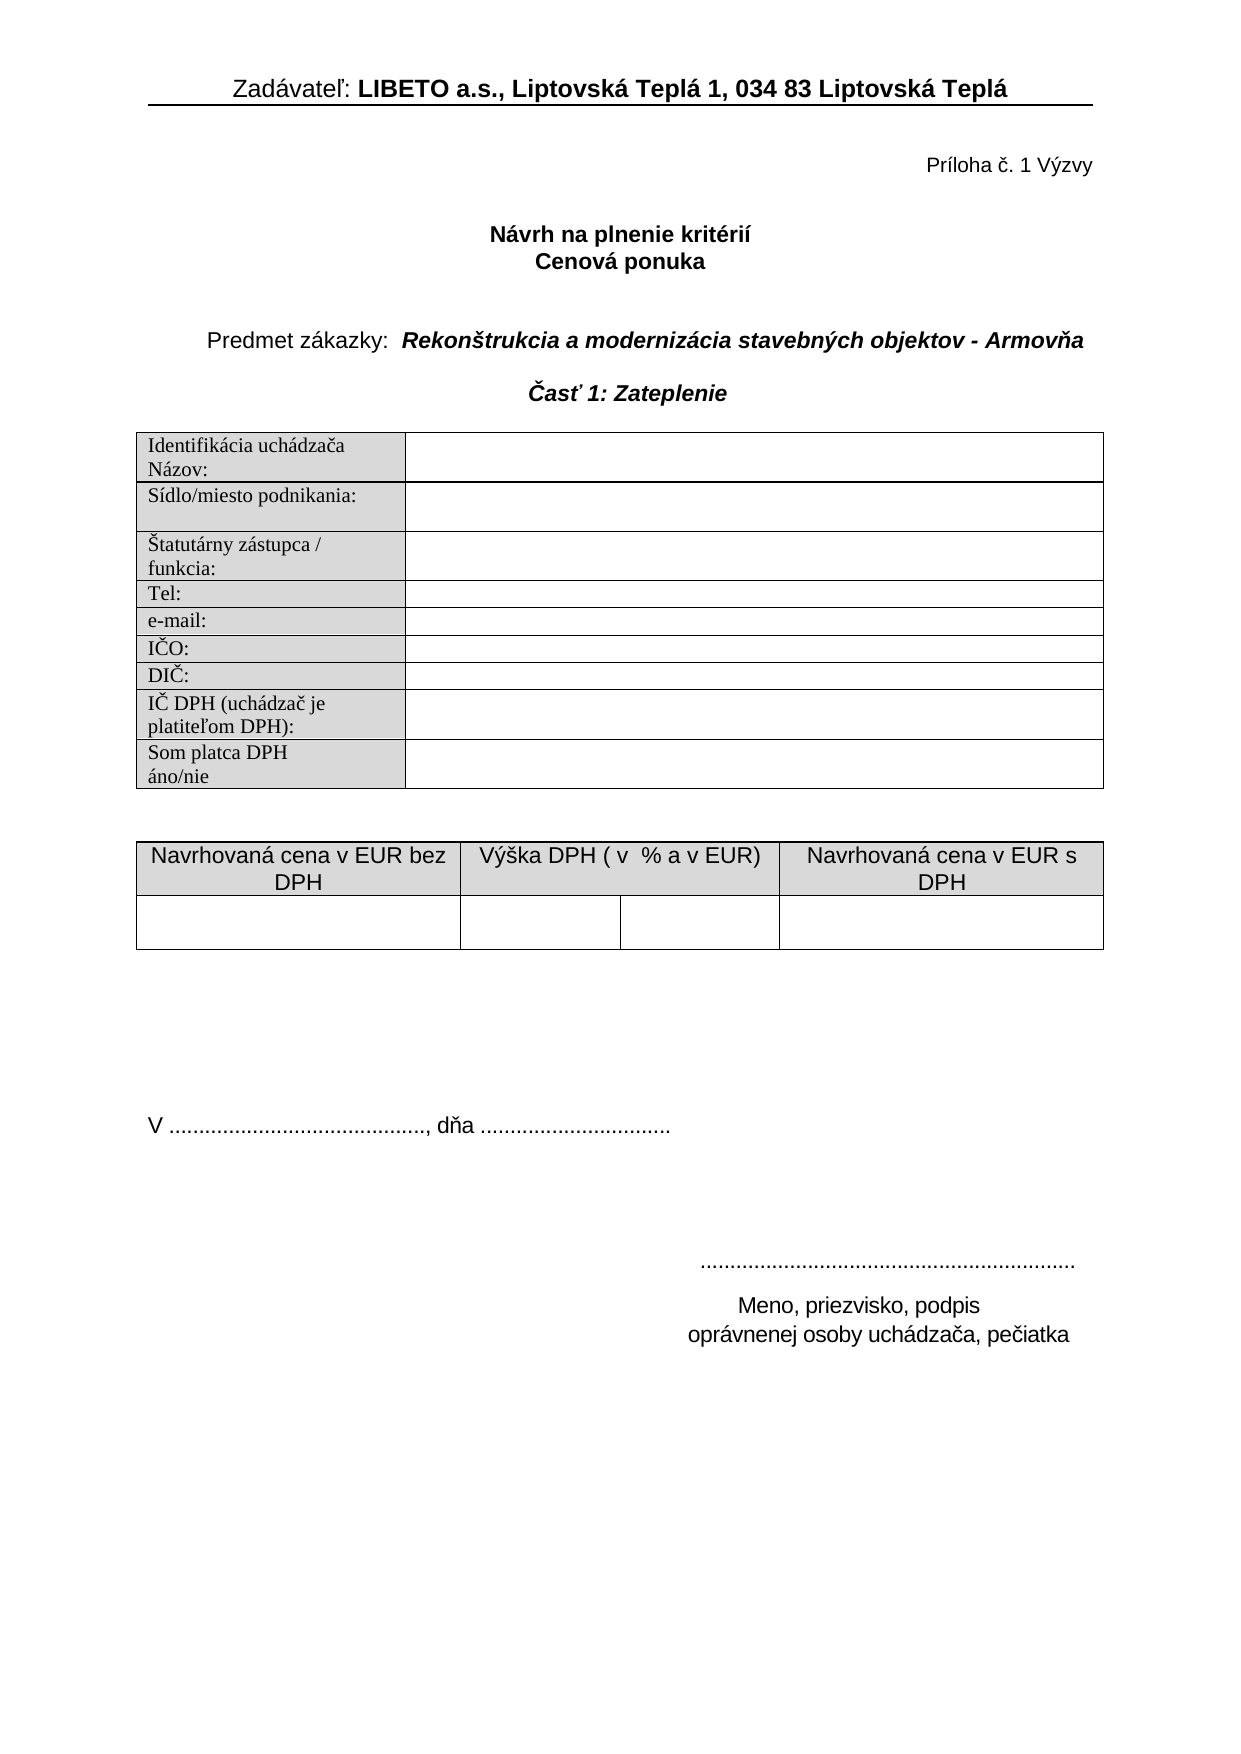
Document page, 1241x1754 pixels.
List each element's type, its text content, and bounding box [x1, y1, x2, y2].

table_cell [406, 636, 1103, 662]
table_cell [621, 896, 779, 949]
table_cell [406, 532, 1103, 580]
table_cell [406, 690, 1103, 738]
table_cell [406, 663, 1103, 689]
table_cell IČO: [137, 636, 405, 662]
text Cenová ponuka [148, 248, 1093, 274]
table_cell [406, 483, 1103, 531]
table_cell [780, 896, 1103, 949]
table_cell [406, 581, 1103, 607]
table_cell [406, 740, 1103, 788]
text V ..........................................., dňa ................................ [148, 1112, 1093, 1138]
text Časť 1: Zateplenie [162, 379, 1093, 406]
text oprávnenej osoby uchádzača, pečiatka [443, 1321, 1093, 1347]
text Predmet zákazky: Rekonštrukcia a modernizácia stavebných objektov - Armovňa [207, 327, 1093, 353]
table_cell Tel: [137, 581, 405, 607]
table_cell [461, 896, 620, 949]
table_cell IČ DPH (uchádzač je platiteľom DPH): [137, 690, 405, 738]
table_header Identifikácia uchádzača Názov: [137, 433, 405, 481]
text Návrh na plnenie kritérií [148, 221, 1093, 248]
table_cell [406, 608, 1103, 634]
table_header [406, 433, 1103, 481]
table_header Navrhovaná cena v EUR s DPH [780, 843, 1103, 895]
table_cell Som platca DPH áno/nie [137, 740, 405, 788]
table_cell Sídlo/miesto podnikania: [137, 483, 405, 531]
table_cell DIČ: [137, 663, 405, 689]
table_header Navrhovaná cena v EUR bez DPH [137, 843, 460, 895]
table_header Výška DPH ( v % a v EUR) [461, 843, 779, 895]
text ............................................................... [148, 1247, 1093, 1273]
text Príloha č. 1 Výzvy [204, 153, 1093, 177]
table_cell e-mail: [137, 608, 405, 634]
table_cell Štatutárny zástupca / funkcia: [137, 532, 405, 580]
text Meno, priezvisko, podpis [443, 1292, 1093, 1318]
table_cell [137, 896, 460, 949]
